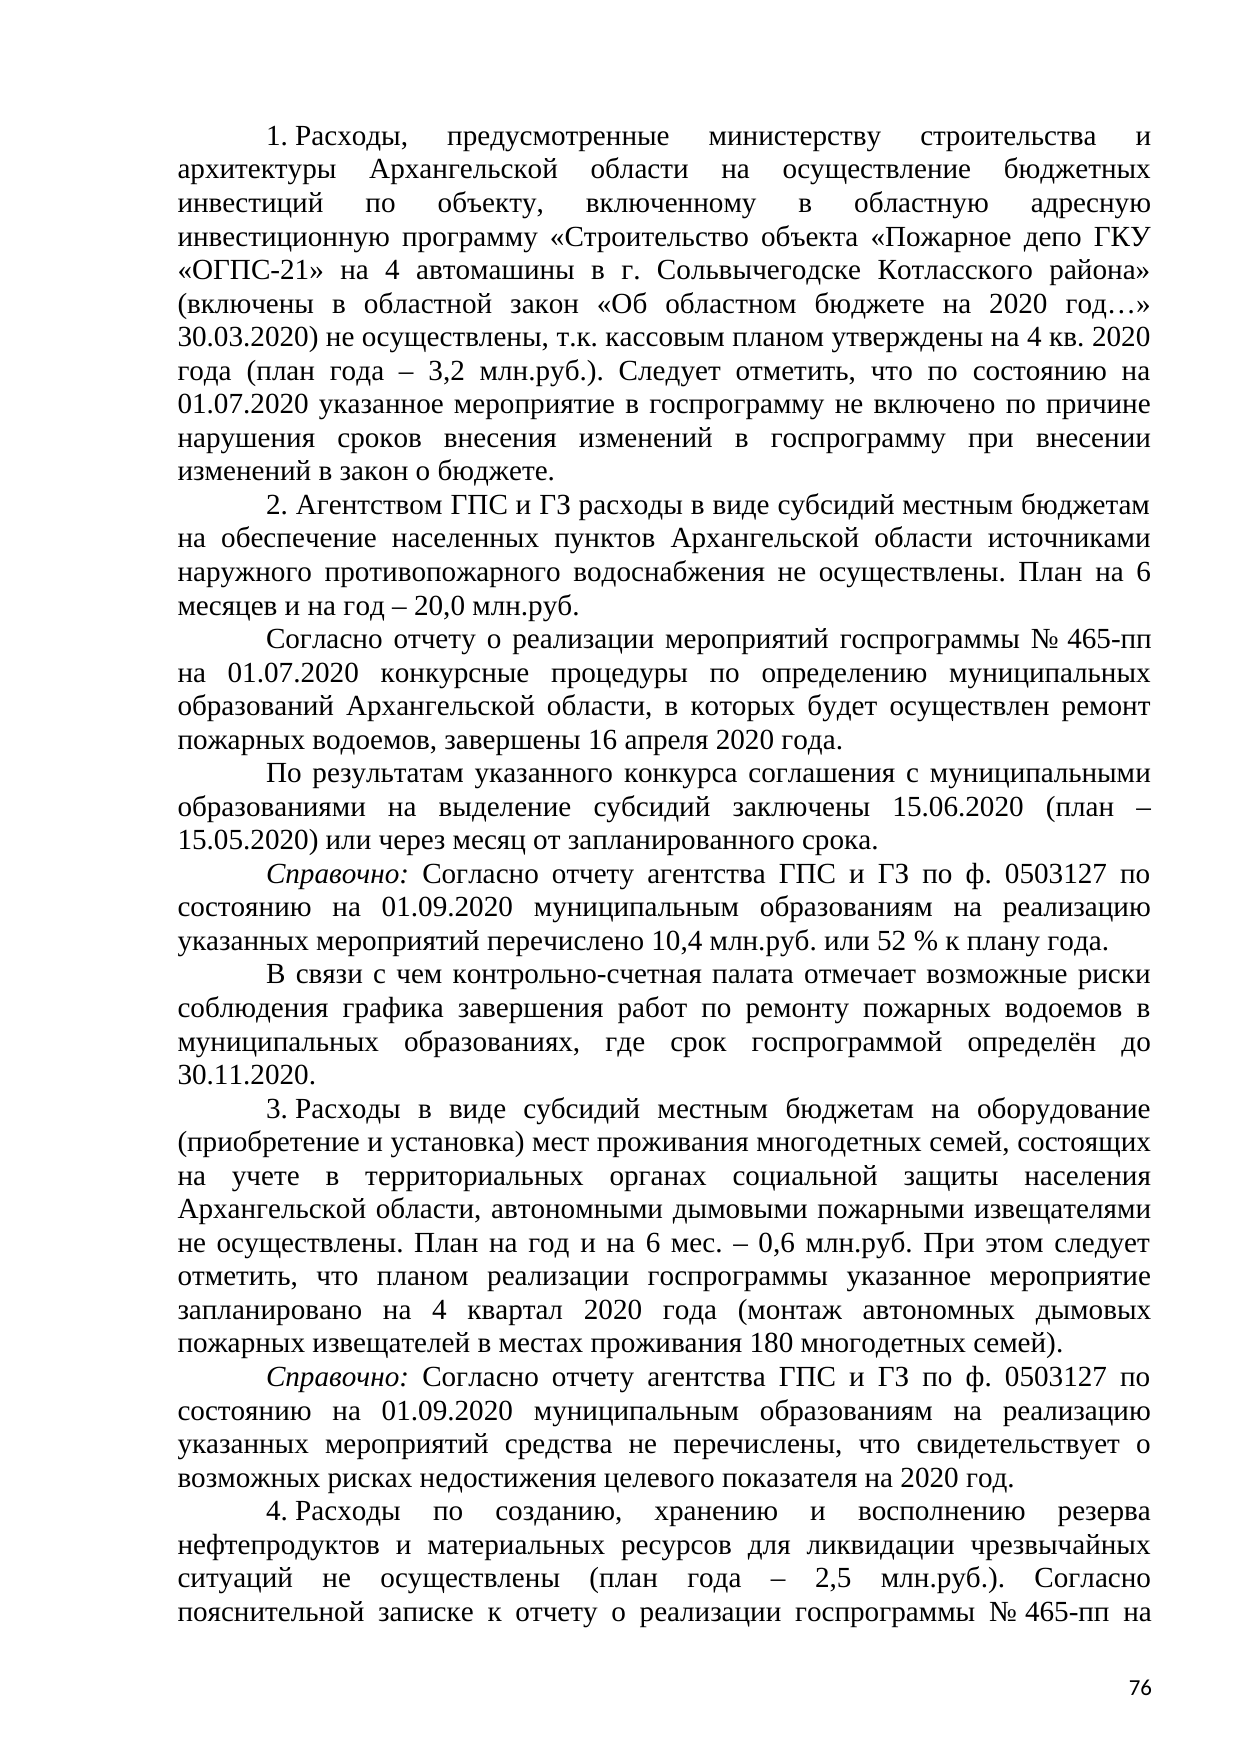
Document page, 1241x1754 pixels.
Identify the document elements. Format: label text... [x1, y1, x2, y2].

text Согласно отчету о реализации мероприятий госпрограммы № 465-пп на 01.07.2020 конкурсные процедуры по определению муниципальных образований Архангельской области, в которых будет осуществлен ремонт пожарных водоемов, завершены 16 апреля 2020 года. [177, 621, 1152, 755]
text Справочно: Согласно отчету агентства ГПС и ГЗ по ф. 0503127 по состоянию на 01.09.2020 муниципальным образованиям на реализацию указанных мероприятий средства не перечислены, что свидетельствует о возможных рисках недостижения целевого показателя на 2020 год. [177, 1359, 1152, 1493]
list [177, 1493, 1152, 1627]
text Справочно: Согласно отчету агентства ГПС и ГЗ по ф. 0503127 по состоянию на 01.09.2020 муниципальным образованиям на реализацию указанных мероприятий перечислено 10,4 млн.руб. или 52 % к плану года. [177, 856, 1152, 957]
list 2. Агентством ГПС и ГЗ расходы в виде субсидий местным бюджетам на обеспечение населенных пунктов Архангельской области источниками наружного противопожарного водоснабжения не осуществлены. План на 6 месяцев и на год – 20,0 млн.руб. [177, 487, 1152, 621]
text По результатам указанного конкурса соглашения с муниципальными образованиями на выделение субсидий заключены 15.06.2020 (план – 15.05.2020) или через месяц от запланированного срока. [177, 755, 1152, 856]
text В связи с чем контрольно-счетная палата отмечает возможные риски соблюдения графика завершения работ по ремонту пожарных водоемов в муниципальных образованиях, где срок госпрограммой определён до 30.11.2020. [177, 957, 1152, 1091]
list 1. Расходы, предусмотренные министерству строительства и архитектуры Архангельской области на осуществление бюджетных инвестиций по объекту, включенному в областную адресную инвестиционную программу «Строительство объекта «Пожарное депо ГКУ «ОГПС-21» на 4 автомашины в г. Сольвычегодске Котласского района» (включены в областной закон «Об областном бюджете на 2020 год…» 30.03.2020) не осуществлены, т.к. кассовым планом утверждены на 4 кв. 2020 года (план года – 3,2 млн.руб.). Следует отметить, что по состоянию на 01.07.2020 указанное мероприятие в госпрограмму не включено по причине нарушения сроков внесения изменений в госпрограмму при внесении изменений в закон о бюджете. [177, 118, 1152, 487]
list 3. Расходы в виде субсидий местным бюджетам на оборудование (приобретение и установка) мест проживания многодетных семей, состоящих на учете в территориальных органах социальной защиты населения Архангельской области, автономными дымовыми пожарными извещателями не осуществлены. План на год и на 6 мес. – 0,6 млн.руб. При этом следует отметить, что планом реализации госпрограммы указанное мероприятие запланировано на 4 квартал 2020 года (монтаж автономных дымовых пожарных извещателей в местах проживания 180 многодетных семей). [177, 1091, 1152, 1359]
